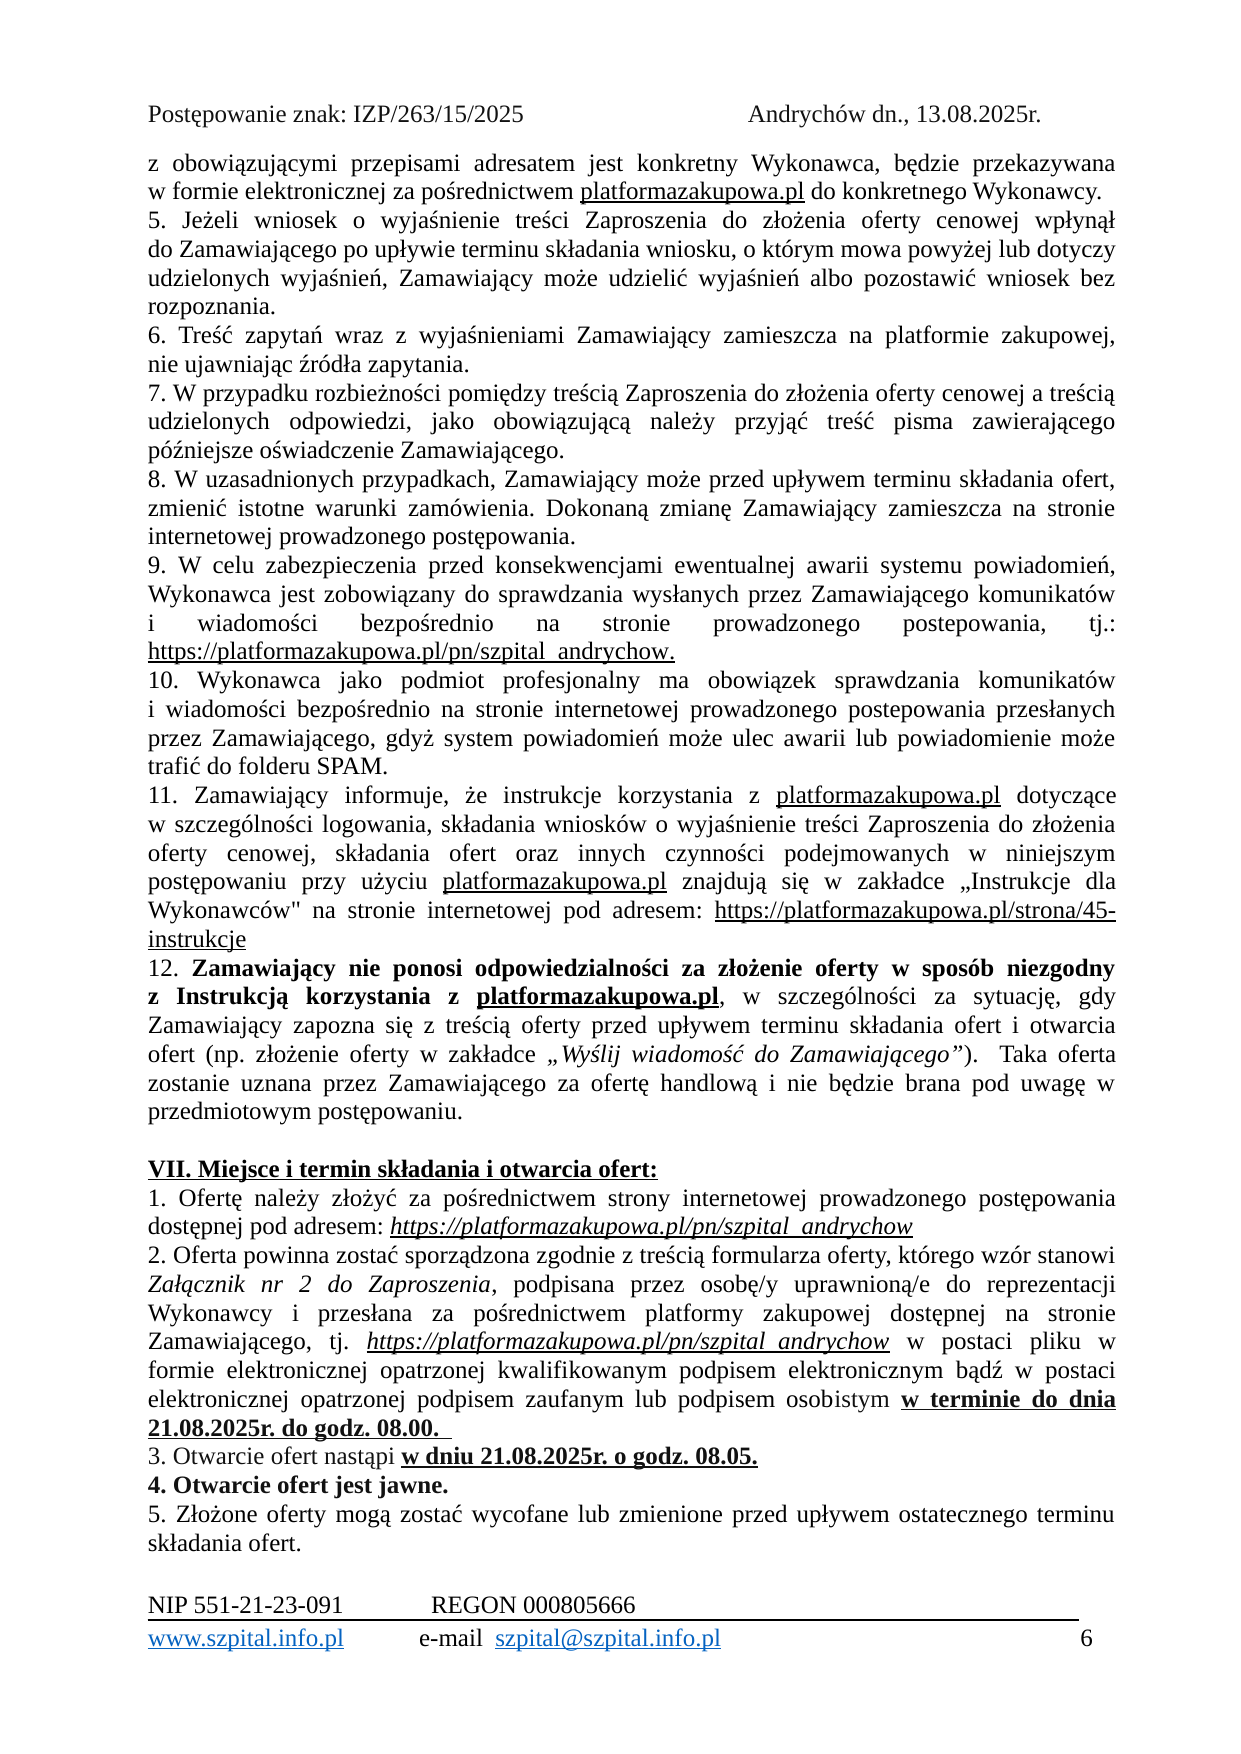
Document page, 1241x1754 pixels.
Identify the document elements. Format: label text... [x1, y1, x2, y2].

text 2. Oferta powinna zostać sporządzona zgodnie z treścią formularza oferty, którego wzór stanowi Załącznik nr 2 do Zaproszenia, podpisana przez osobę/y uprawnioną/e do reprezentacji Wykonawcy i przesłana za pośrednictwem platformy zakupowej dostępnej na stronie Zamawiającego, tj. https://platformazakupowa.pl/pn/szpital_andrychow w postaci pliku w formie elektronicznej opatrzonej kwalifikowanym podpisem elektronicznym bądź w postaci elektronicznej opatrzonej podpisem zaufanym lub podpisem osobistym w terminie do dnia 21.08.2025r. do godz. 08.00. [148, 1240, 1116, 1441]
text 5. Jeżeli wniosek o wyjaśnienie treści Zaproszenia do złożenia oferty cenowej wpłynął do Zamawiającego po upływie terminu składania wniosku, o którym mowa powyżej lub dotyczy udzielonych wyjaśnień, Zamawiający może udzielić wyjaśnień albo pozostawić wniosek bez rozpoznania. [148, 205, 1116, 320]
text 8. W uzasadnionych przypadkach, Zamawiający może przed upływem terminu składania ofert, zmienić istotne warunki zamówienia. Dokonaną zmianę Zamawiający zamieszcza na stronie internetowej prowadzonego postępowania. [148, 464, 1116, 550]
text 6. Treść zapytań wraz z wyjaśnieniami Zamawiający zamieszcza na platformie zakupowej, nie ujawniając źródła zapytania. [148, 320, 1116, 378]
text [148, 148, 1116, 205]
text 10. Wykonawca jako podmiot profesjonalny ma obowiązek sprawdzania komunikatów i wiadomości bezpośrednio na stronie internetowej prowadzonego postepowania przesłanych przez Zamawiającego, gdyż system powiadomień może ulec awarii lub powiadomienie może trafić do folderu SPAM. [148, 665, 1116, 780]
text 1. Ofertę należy złożyć za pośrednictwem strony internetowej prowadzonego postępowania dostępnej pod adresem: https://platformazakupowa.pl/pn/szpital_andrychow [148, 1183, 1116, 1240]
text VII. Miejsce i termin składania i otwarcia ofert: [148, 1154, 1116, 1183]
text 3. Otwarcie ofert nastąpi w dniu 21.08.2025r. o godz. 08.05. [148, 1441, 1116, 1470]
text 7. W przypadku rozbieżności pomiędzy treścią Zaproszenia do złożenia oferty cenowej a treścią udzielonych odpowiedzi, jako obowiązującą należy przyjąć treść pisma zawierającego późniejsze oświadczenie Zamawiającego. [148, 378, 1116, 464]
text 11. Zamawiający informuje, że instrukcje korzystania z platformazakupowa.pl dotyczące w szczególności logowania, składania wniosków o wyjaśnienie treści Zaproszenia do złożenia oferty cenowej, składania ofert oraz innych czynności podejmowanych w niniejszym postępowaniu przy użyciu platformazakupowa.pl znajdują się w zakładce „Instrukcje dla Wykonawców" na stronie internetowej pod adresem: https://platformazakupowa.pl/strona/45-instrukcje [148, 780, 1116, 953]
text 9. W celu zabezpieczenia przed konsekwencjami ewentualnej awarii systemu powiadomień, Wykonawca jest zobowiązany do sprawdzania wysłanych przez Zamawiającego komunikatów i wiadomości bezpośrednio na stronie prowadzonego postepowania, tj.: https://platformazakupowa.pl/pn/szpital_andrychow. [148, 550, 1116, 665]
text 5. Złożone oferty mogą zostać wycofane lub zmienione przed upływem ostatecznego terminu składania ofert. [148, 1499, 1116, 1556]
text 4. Otwarcie ofert jest jawne. [148, 1470, 1116, 1499]
text 12. Zamawiający nie ponosi odpowiedzialności za złożenie oferty w sposób niezgodny z Instrukcją korzystania z platformazakupowa.pl, w szczególności za sytuację, gdy Zamawiający zapozna się z treścią oferty przed upływem terminu składania ofert i otwarcia ofert (np. złożenie oferty w zakładce „Wyślij wiadomość do Zamawiającego”). Taka oferta zostanie uznana przez Zamawiającego za ofertę handlową i nie będzie brana pod uwagę w przedmiotowym postępowaniu. [148, 953, 1116, 1125]
